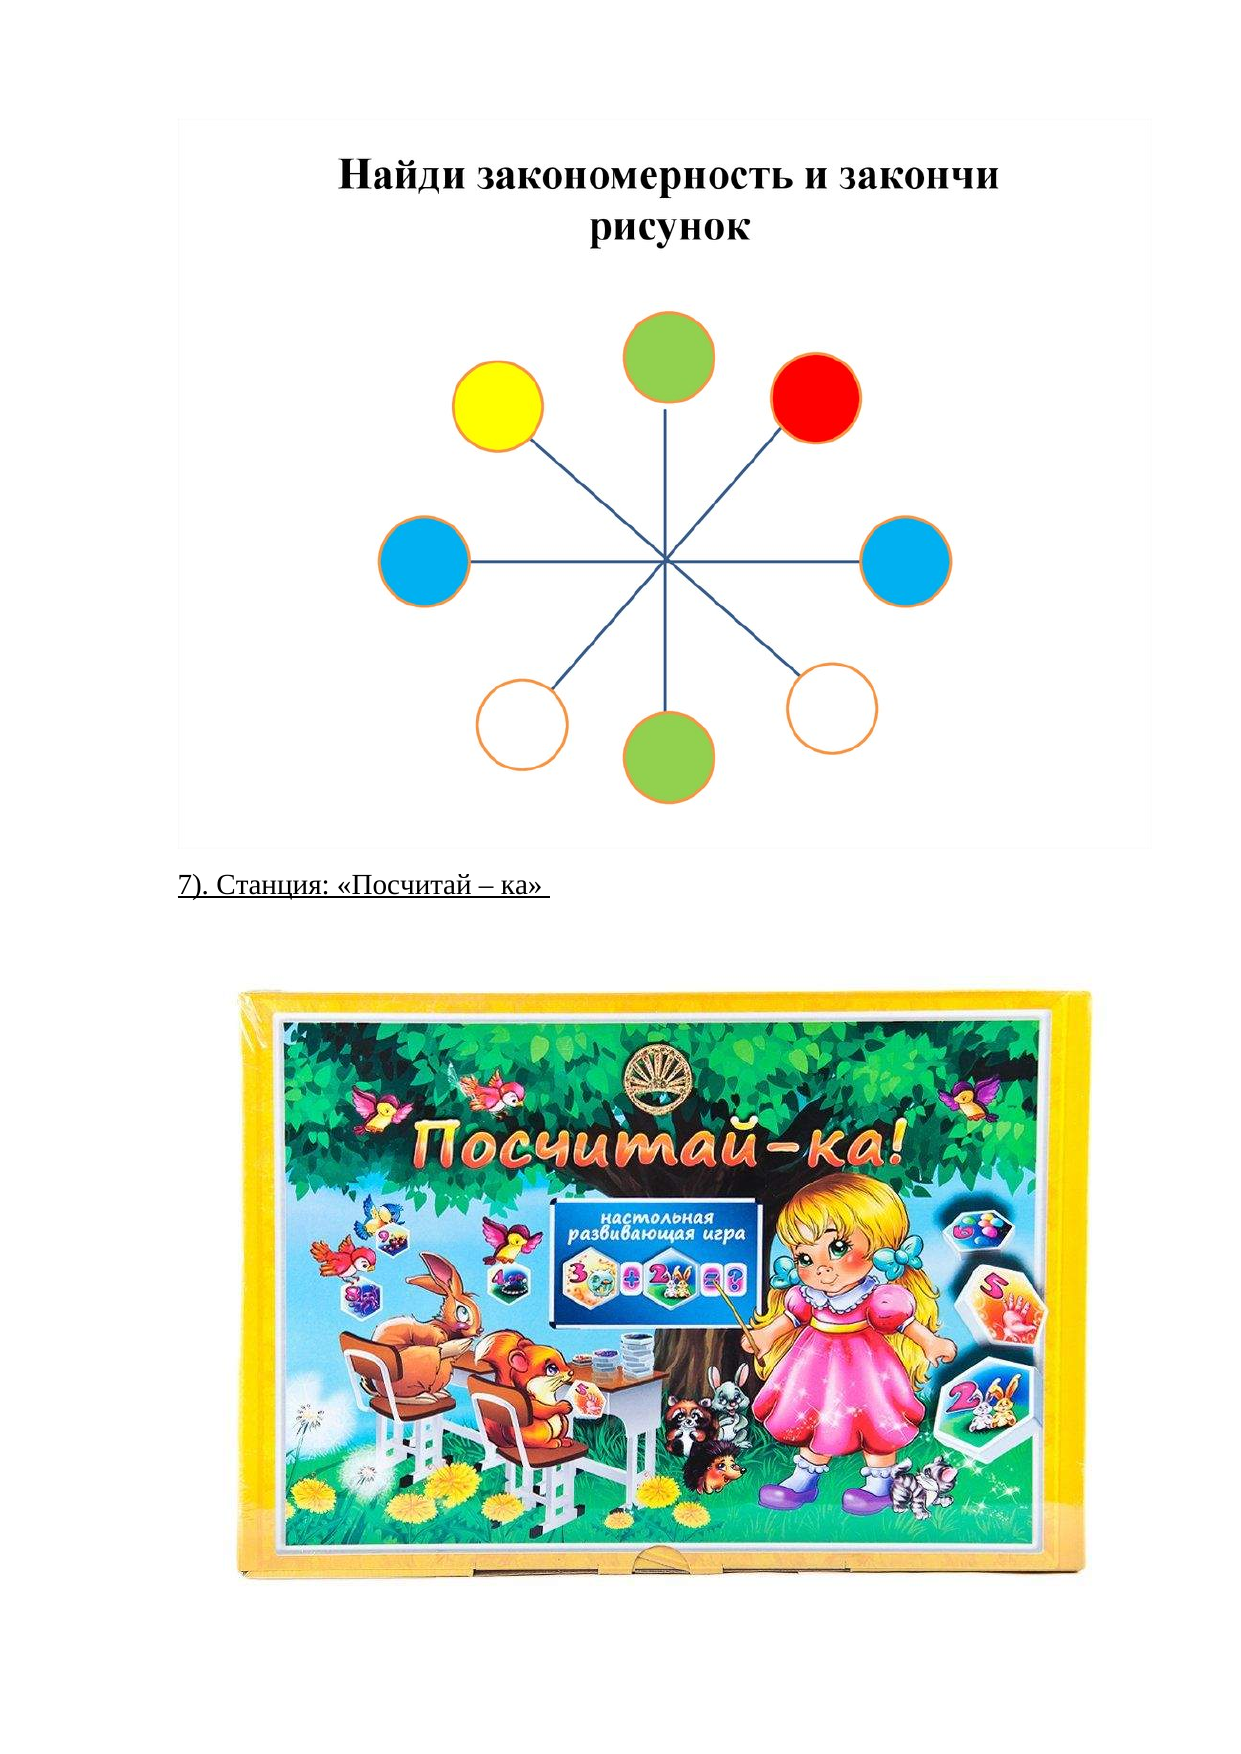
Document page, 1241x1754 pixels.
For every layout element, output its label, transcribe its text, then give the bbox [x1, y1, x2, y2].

text 7). Станция: «Посчитай – ка» [177, 867, 1152, 901]
picture [177, 118, 1152, 849]
picture [177, 961, 1152, 1610]
